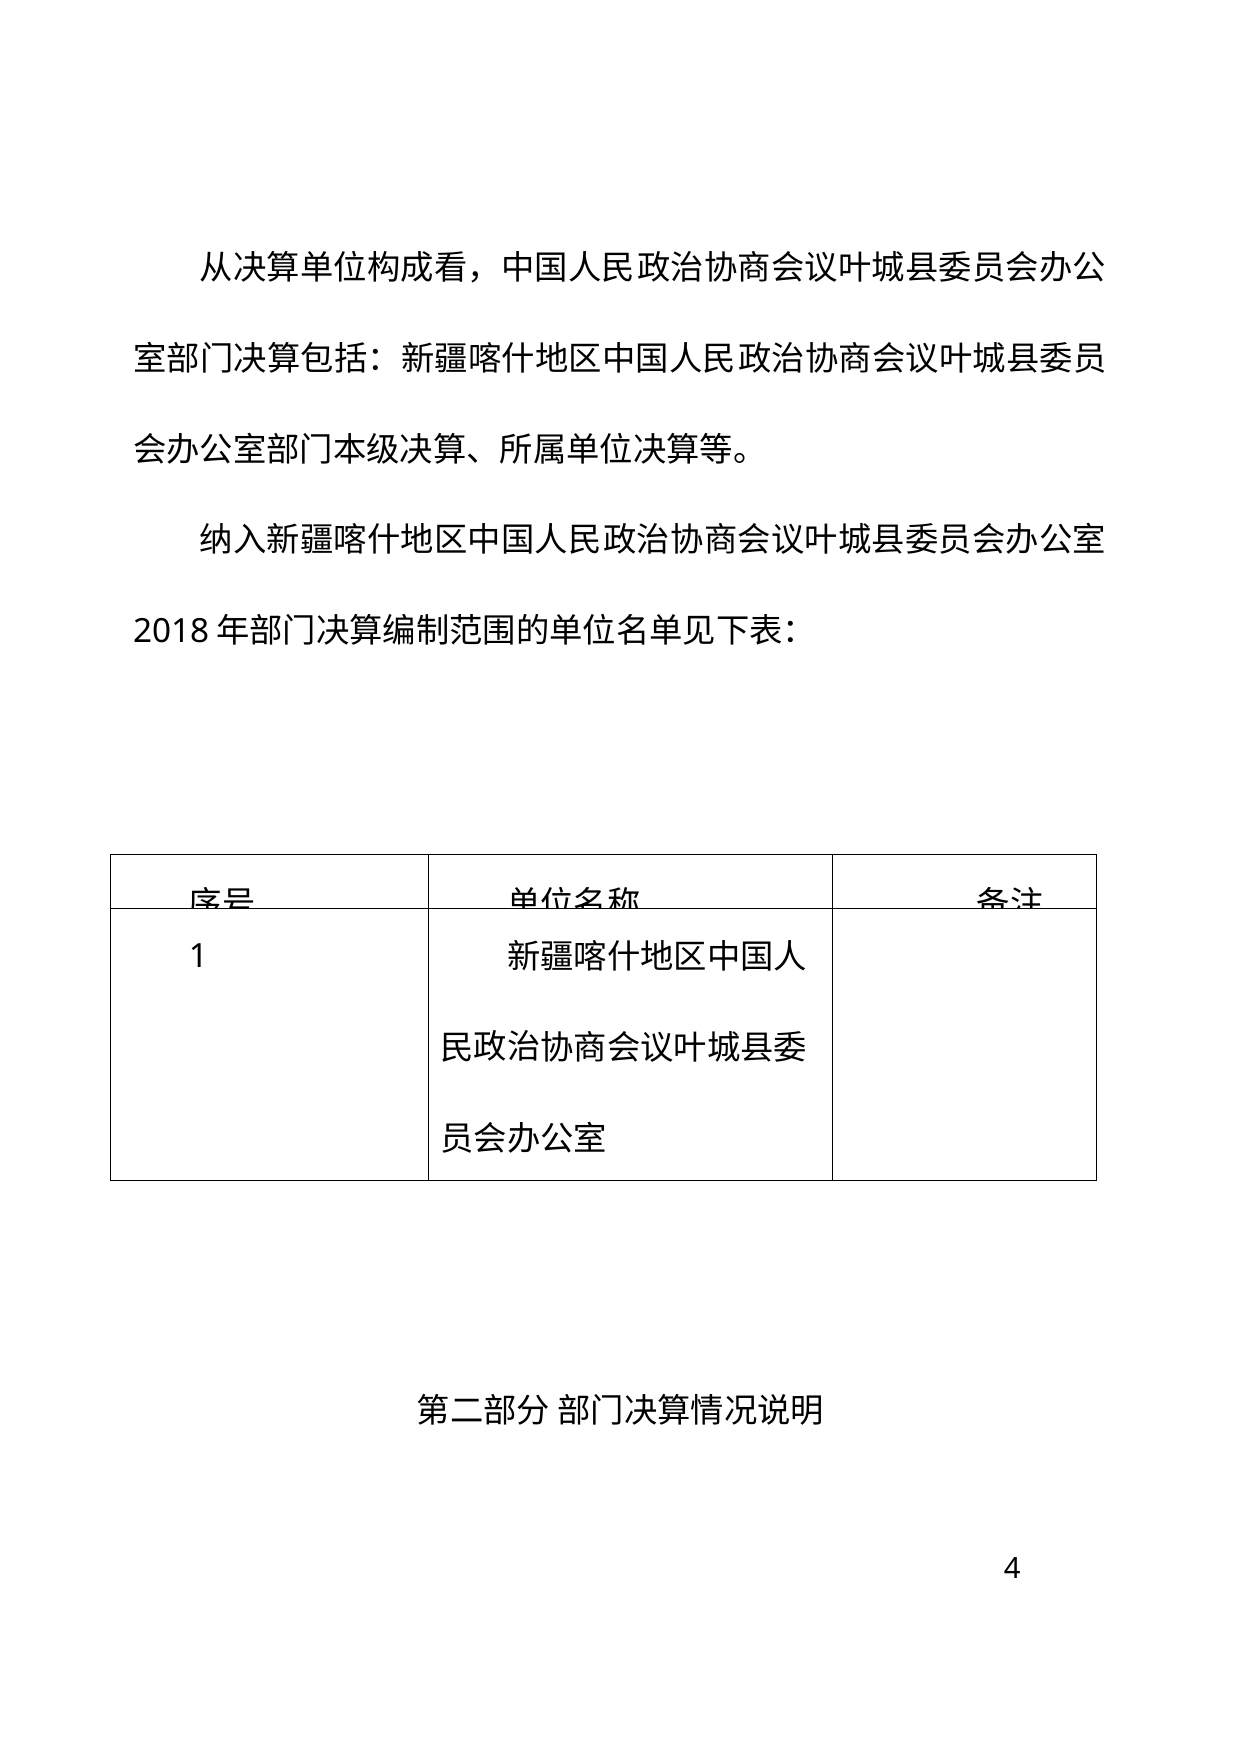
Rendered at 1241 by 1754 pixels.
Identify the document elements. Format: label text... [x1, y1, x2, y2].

table_cell [833, 909, 1096, 1180]
table_header 备注 [833, 855, 1096, 907]
table_header 序号 [111, 855, 428, 907]
table_cell 1 [111, 909, 428, 1180]
text 从决算单位构成看，中国人民政治协商会议叶城县委员会办公室部门决算包括：新疆喀什地区中国人民政治协商会议叶城县委员会办公室部门本级决算、所属单位决算等。 [133, 220, 1107, 492]
table_cell 新疆喀什地区中国人民政治协商会议叶城县委员会办公室 [429, 909, 832, 1180]
text 第二部分 部门决算情况说明 [133, 1363, 1107, 1453]
text 纳入新疆喀什地区中国人民政治协商会议叶城县委员会办公室2018年部门决算编制范围的单位名单见下表： [133, 492, 1107, 673]
table_header 单位名称 [429, 855, 832, 907]
